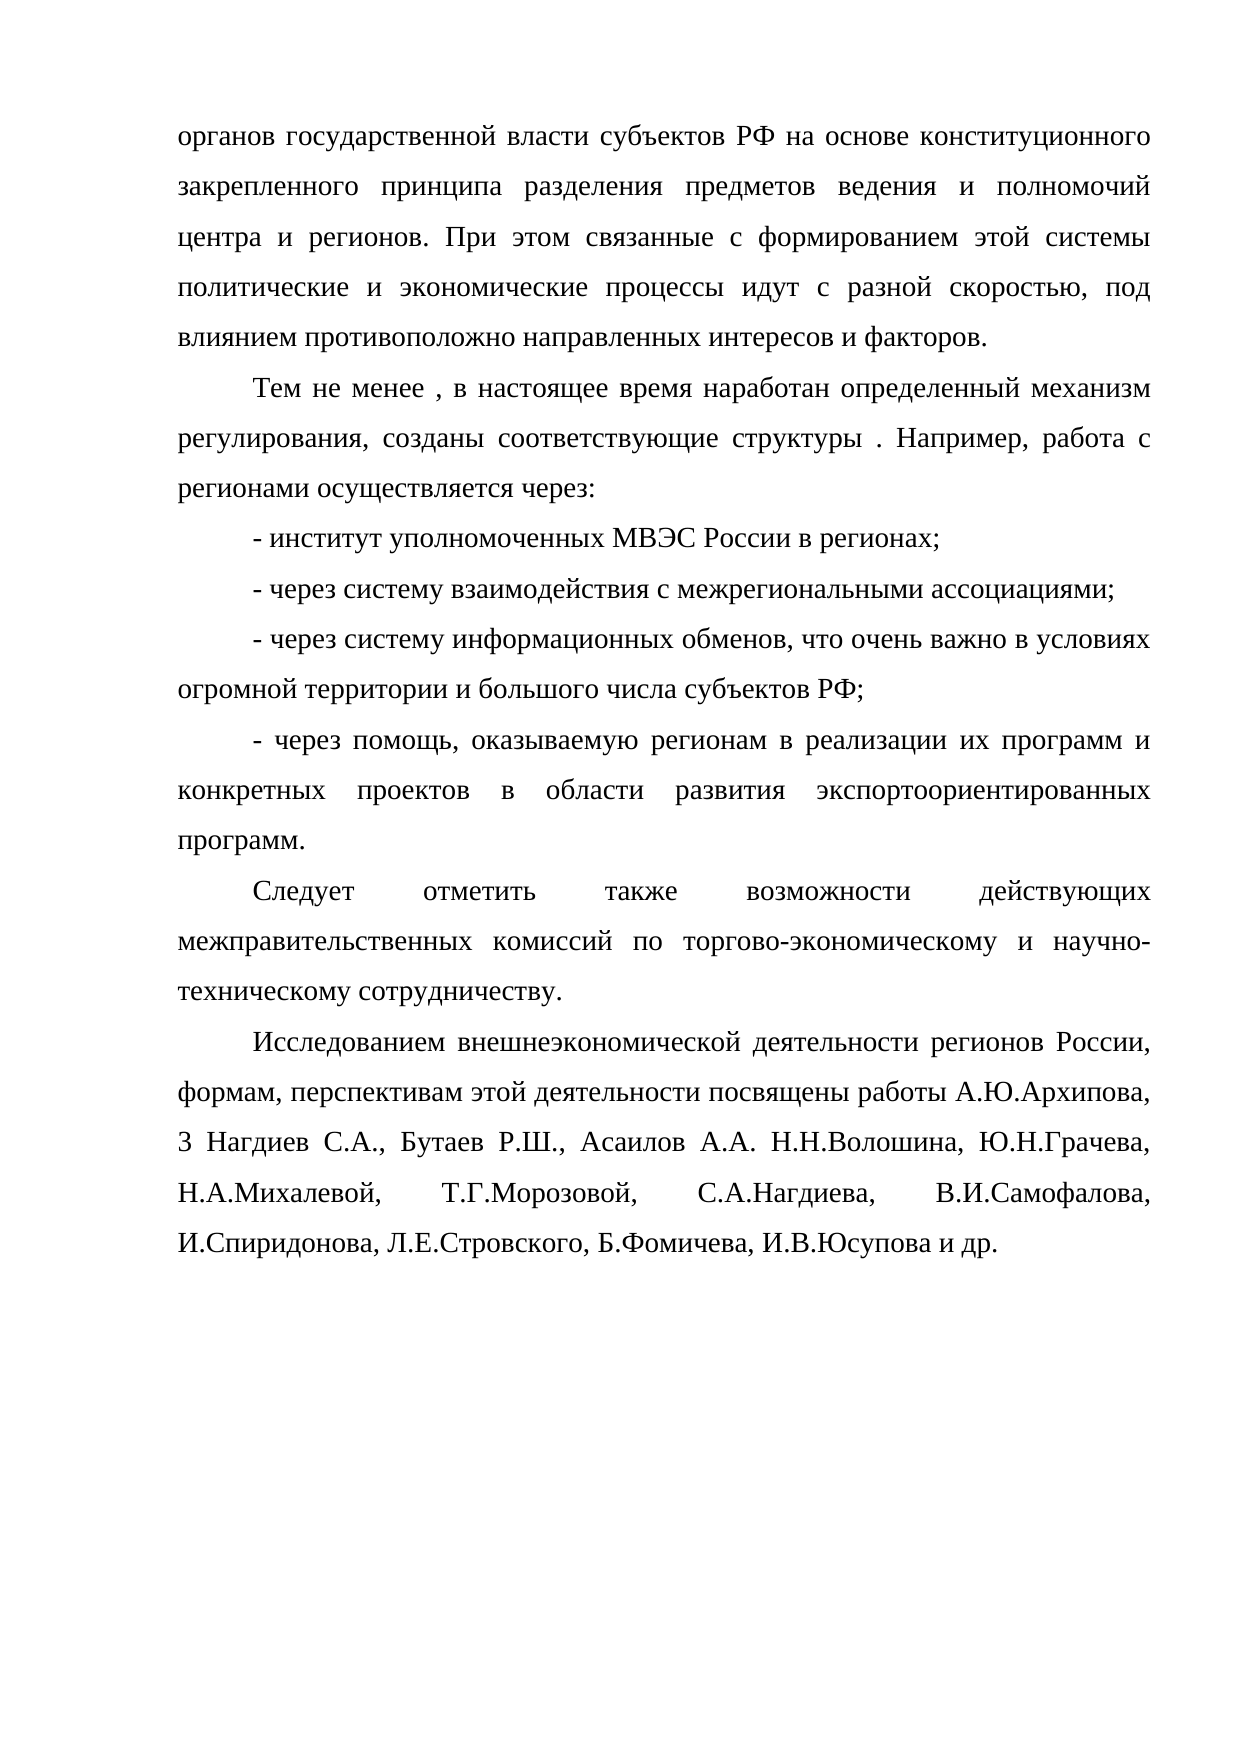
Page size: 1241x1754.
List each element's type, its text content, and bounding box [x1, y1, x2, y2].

text - через систему информационных обменов, что очень важно в условиях огромной территории и большого числа субъектов РФ; [177, 621, 1152, 705]
text - через помощь, оказываемую регионам в реализации их программ и конкретных проектов в области развития экспортоориентированных программ. [177, 722, 1152, 856]
text - институт уполномоченных МВЭС России в регионах; [177, 521, 1152, 554]
text Исследованием внешнеэкономической деятельности регионов России, формам, перспективам этой деятельности посвящены работы А.Ю.Архипова, 3 Нагдиев С.А., Бутаев Р.Ш., Асаилов А.А. Н.Н.Волошина, Ю.Н.Грачева, Н.А.Михалевой, Т.Г.Морозовой, С.А.Нагдиева, В.И.Самофалова, И.Спиридонова, Л.Е.Стровского, Б.Фомичева, И.В.Юсупова и др. [177, 1024, 1152, 1258]
text Следует отметить также возможности действующих межправительственных комиссий по торгово-экономическому и научно-техническому сотрудничеству. [177, 873, 1152, 1007]
text - через систему взаимодействия с межрегиональными ассоциациями; [177, 571, 1152, 604]
text Тем не менее , в настоящее время наработан определенный механизм регулирования, созданы соответствующие структуры . Например, работа с регионами осуществляется через: [177, 370, 1152, 504]
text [177, 118, 1152, 353]
